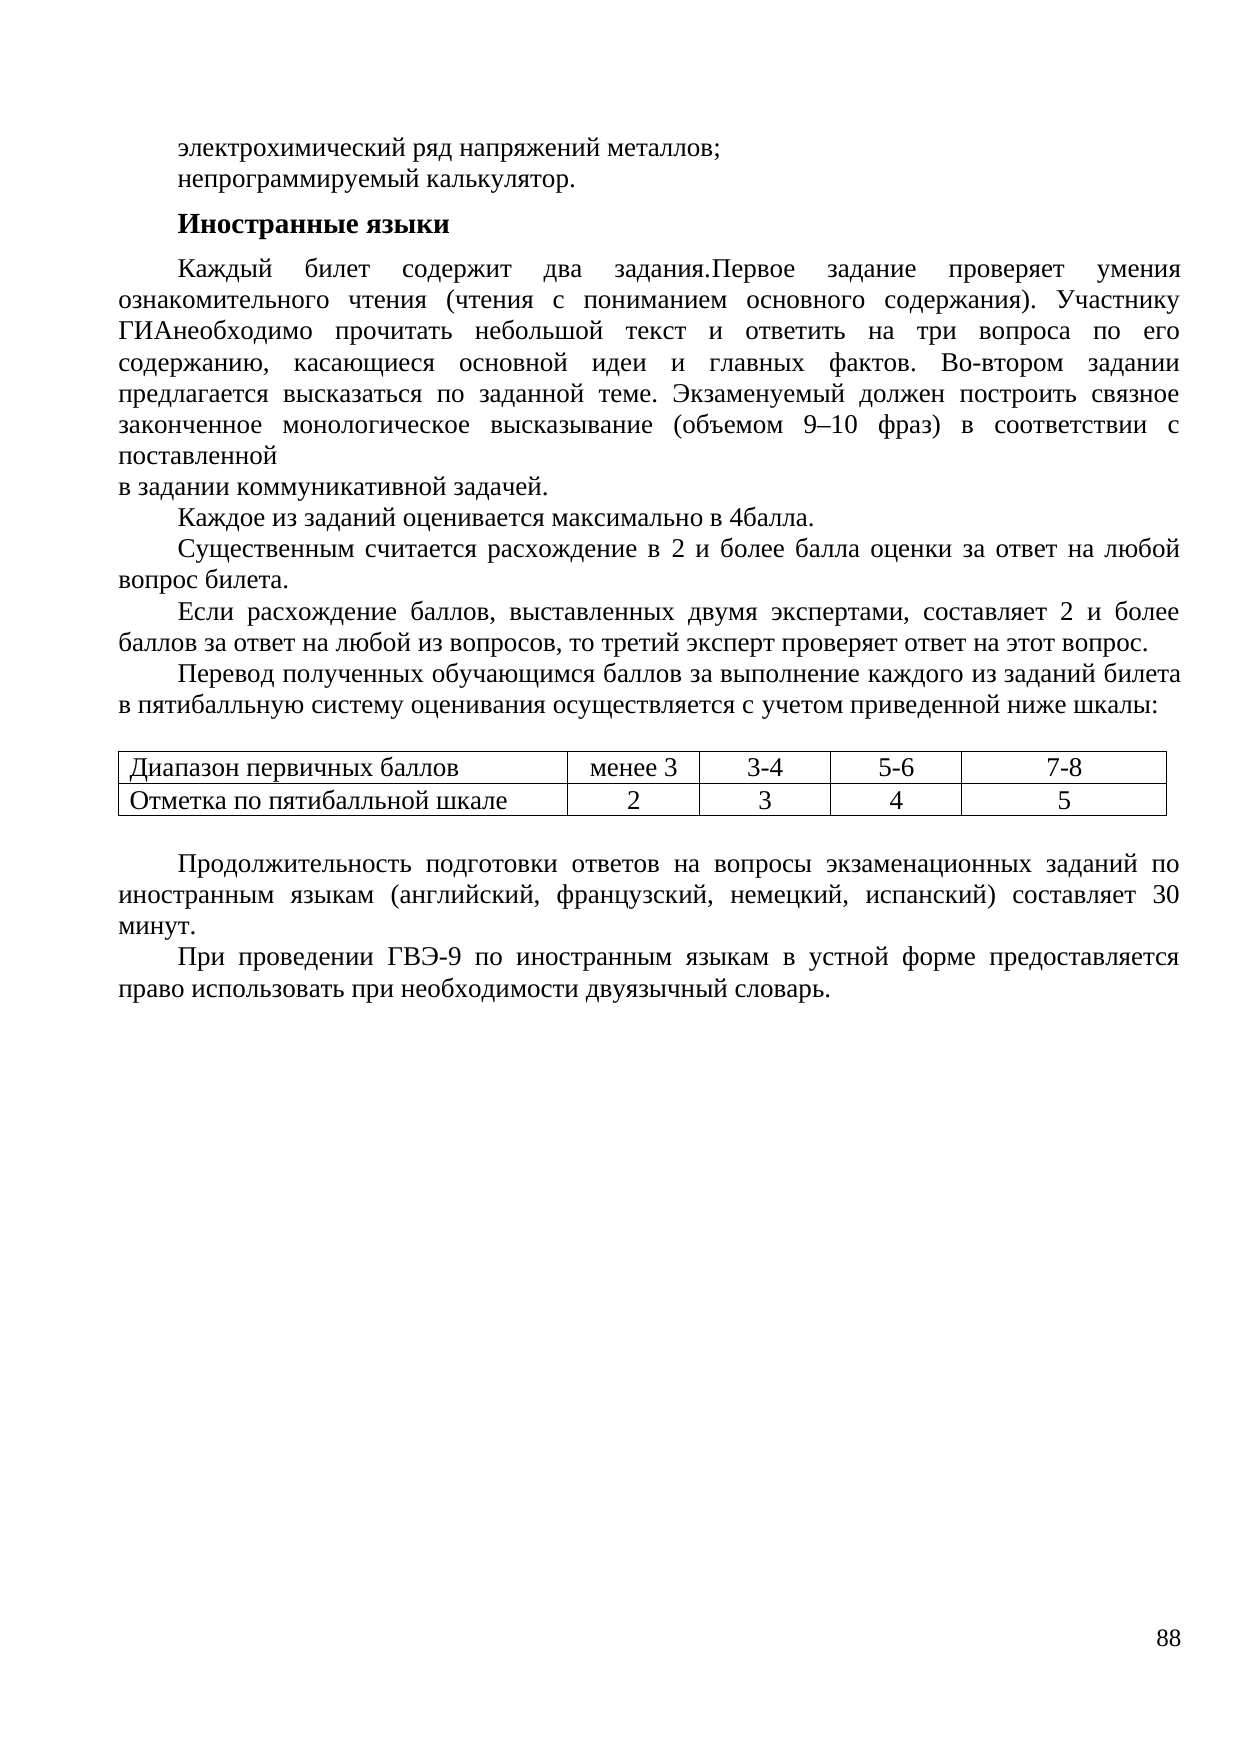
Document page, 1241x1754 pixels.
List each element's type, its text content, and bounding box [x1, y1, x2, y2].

table_header 3-4 [700, 752, 830, 783]
text Если расхождение баллов, выставленных двумя экспертами, составляет 2 и более баллов за ответ на любой из вопросов, то третий эксперт проверяет ответ на этот вопрос. [118, 595, 1181, 657]
text При проведении ГВЭ-9 по иностранным языкам в устной форме предоставляется право использовать при необходимости двуязычный словарь. [118, 941, 1181, 1003]
table_header 7-8 [962, 752, 1166, 783]
table_cell 5 [962, 784, 1166, 815]
table_cell 3 [700, 784, 830, 815]
table_header 5-6 [831, 752, 961, 783]
table_cell 4 [831, 784, 961, 815]
text непрограммируемый калькулятор. [118, 162, 1181, 194]
table_header Диапазон первичных баллов [119, 752, 567, 783]
text Продолжительность подготовки ответов на вопросы экзаменационных заданий по иностранным языкам (английский, французский, немецкий, испанский) составляет 30 минут. [118, 847, 1181, 941]
text Иностранные языки [177, 206, 1181, 240]
table_cell 2 [568, 784, 699, 815]
text Каждый билет содержит два задания.Первое задание проверяет умения ознакомительного чтения (чтения с пониманием основного содержания). Участнику ГИАнеобходимо прочитать небольшой текст и ответить на три вопроса по его содержанию, касающиеся основной идеи и главных фактов. Во-втором задании предлагается высказаться по заданной теме. Экзаменуемый должен построить связное законченное монологическое высказывание (объемом 9–10 фраз) в соответствии с поставленной в задании коммуникативной задачей. [118, 252, 1181, 501]
text Существенным считается расхождение в 2 и более балла оценки за ответ на любой вопрос билета. [118, 532, 1181, 595]
table_header менее 3 [568, 752, 699, 783]
text Перевод полученных обучающимся баллов за выполнение каждого из заданий билета в пятибалльную систему оценивания осуществляется с учетом приведенной ниже шкалы: [118, 657, 1181, 719]
table_cell Отметка по пятибалльной шкале [119, 784, 567, 815]
text Каждое из заданий оценивается максимально в 4балла. [118, 501, 1181, 532]
text электрохимический ряд напряжений металлов; [118, 131, 1181, 162]
